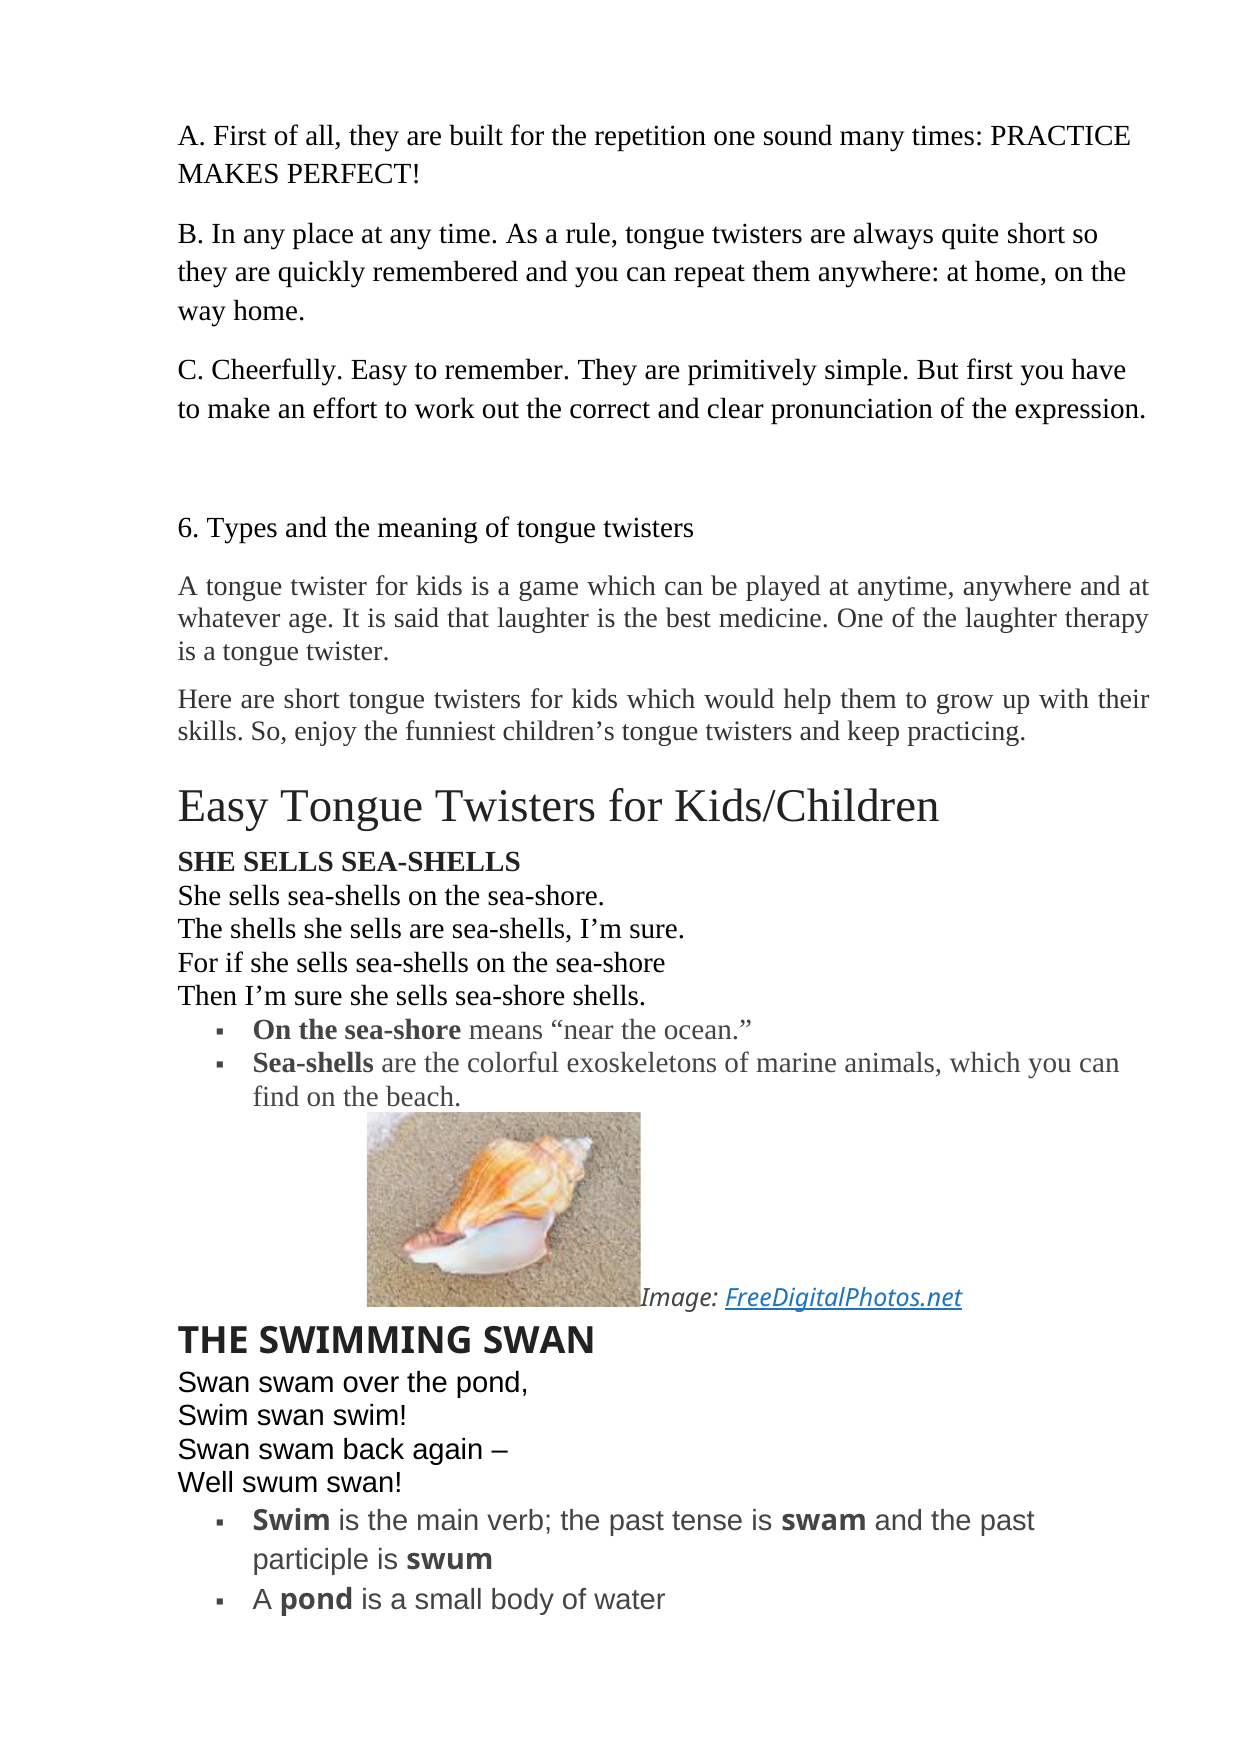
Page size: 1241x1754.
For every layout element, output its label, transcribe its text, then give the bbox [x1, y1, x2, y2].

text Here are short tongue twisters for kids which would help them to grow up with their skills. So, enjoy the funniest children’s tongue twisters and keep practicing. [177, 682, 1152, 747]
text Easy Tongue Twisters for Kids/Children [177, 778, 1152, 832]
text Swan swam over the pond, Swim swan swim! Swan swam back again – Well swum swan! [177, 1365, 1152, 1499]
text B. In any place at any time. As a rule, tongue twisters are always quite short so they are quickly remembered and you can repeat them anywhere: at home, on the way home. [177, 216, 1152, 327]
text The Swimming Swan [177, 1314, 1152, 1365]
picture [366, 1112, 641, 1307]
list A pond is a small body of water [215, 1578, 1152, 1618]
list On the sea-shore means “near the ocean.” [215, 1012, 1152, 1046]
text A. First of all, they are built for the repetition one sound many times: PRACTICE MAKES PERFECT! [177, 118, 1152, 190]
list Sea-shells are the colorful exoskeletons of marine animals, which you can find on the beach. [215, 1046, 1152, 1113]
text She Sells Sea-Shells [177, 844, 1152, 878]
text 6. Types and the meaning of tongue twisters [177, 510, 1152, 543]
text C. Cheerfully. Easy to remember. They are primitively simple. But first you have to make an effort to work out the correct and clear pronunciation of the expression. [177, 352, 1152, 424]
list Swim is the main verb; the past tense is swam and the past participle is swum [215, 1499, 1152, 1578]
text A tongue twister for kids is a game which can be played at anytime, anywhere and at whatever age. It is said that laughter is the best medicine. One of the laughter therapy is a tongue twister. [177, 569, 1152, 666]
text She sells sea-shells on the sea-shore. The shells she sells are sea-shells, I’m sure. For if she sells sea-shells on the sea-shore Then I’m sure she sells sea-shore shells. [177, 878, 1152, 1012]
